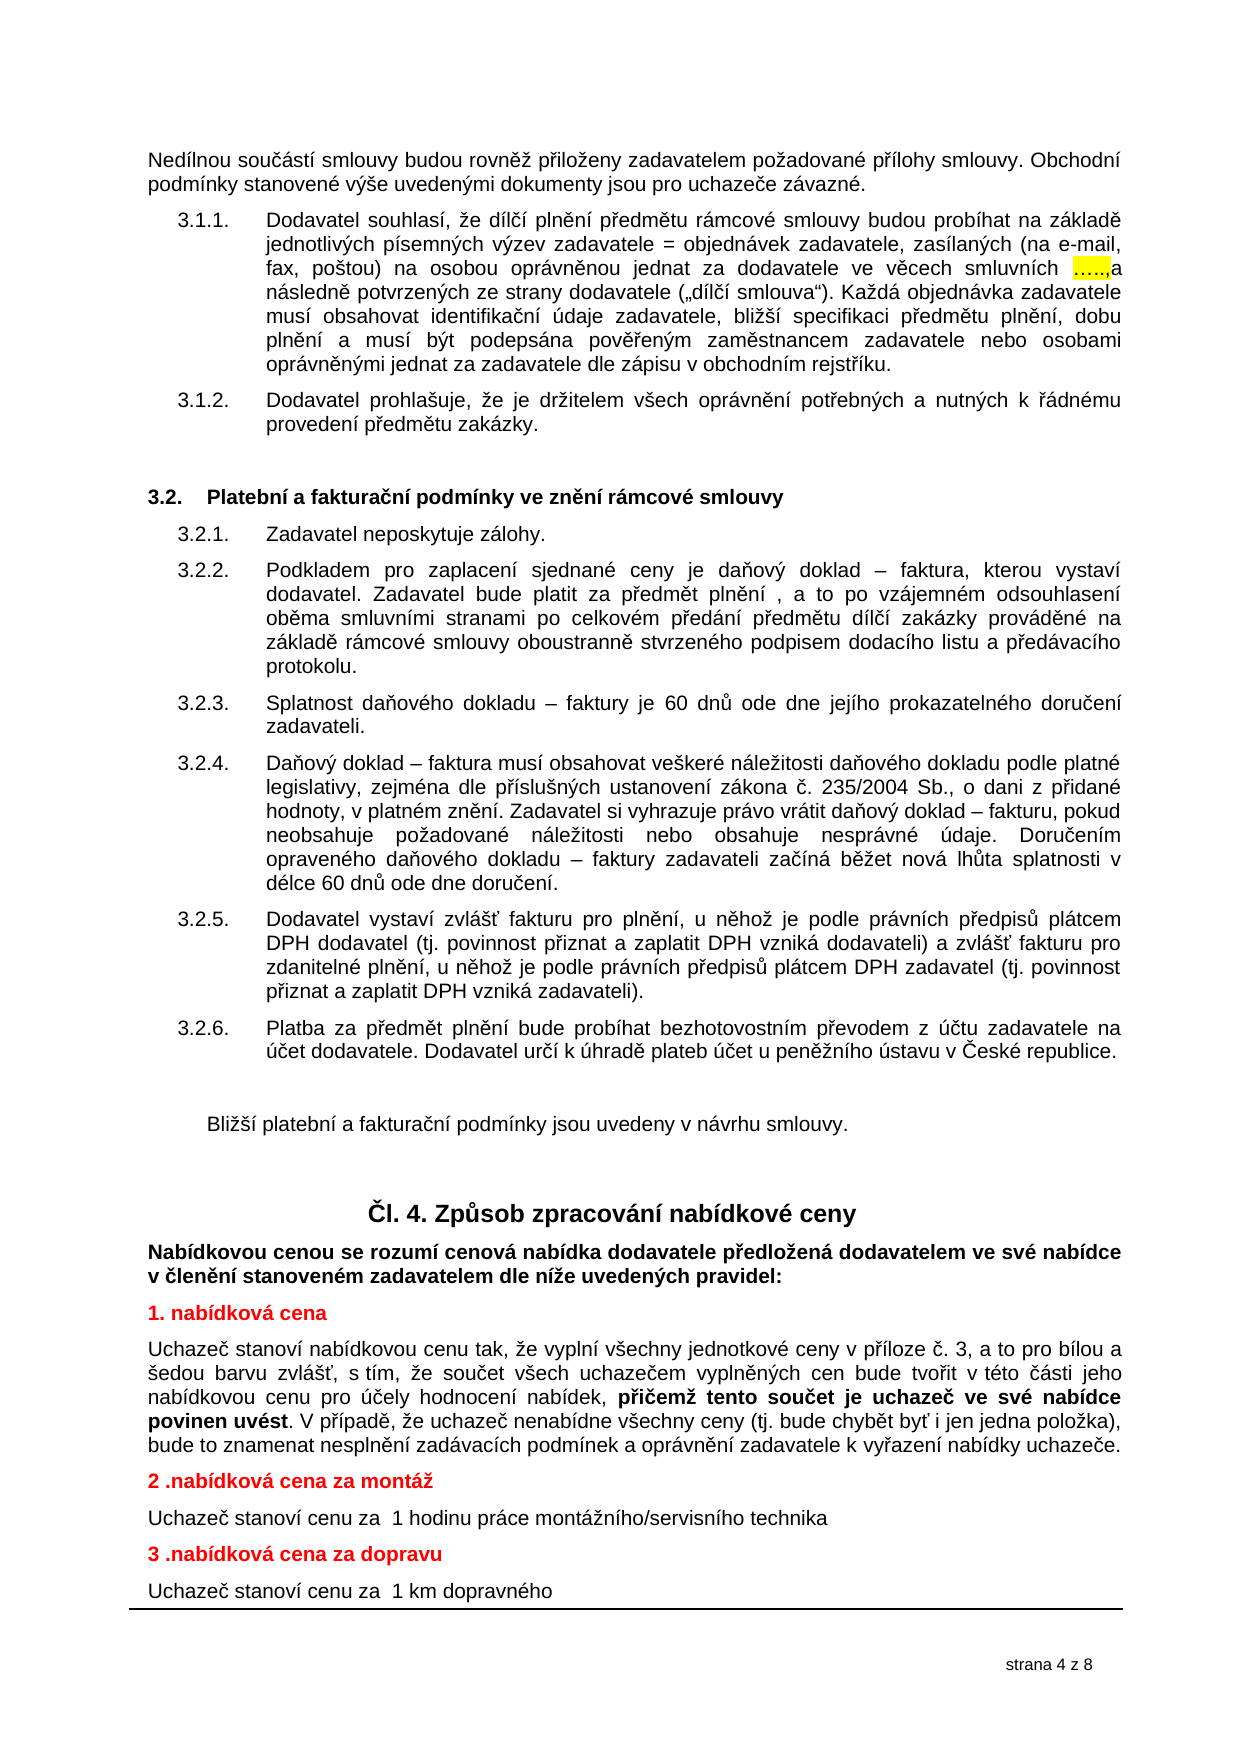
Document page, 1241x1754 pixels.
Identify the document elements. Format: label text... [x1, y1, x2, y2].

text Uchazeč stanoví cenu za 1 km dopravného [148, 1578, 1122, 1602]
text Splatnost daňového dokladu – faktury je 60 dnů ode dne jejího prokazatelného doručení zadavateli. [177, 690, 1122, 738]
text Uchazeč stanoví nabídkovou cenu tak, že vyplní všechny jednotkové ceny v příloze č. 3, a to pro bílou a šedou barvu zvlášť, s tím, že součet všech uchazečem vyplněných cen bude tvořit v této části jeho nabídkovou cenu pro účely hodnocení nabídek, přičemž tento součet je uchazeč ve své nabídce povinen uvést. V případě, že uchazeč nenabídne všechny ceny (tj. bude chybět byť i jen jedna položka), bude to znamenat nesplnění zadávacích podmínek a oprávnění zadavatele k vyřazení nabídky uchazeče. [148, 1337, 1122, 1457]
text 1. nabídková cena [148, 1300, 1122, 1324]
text Daňový doklad – faktura musí obsahovat veškeré náležitosti daňového dokladu podle platné legislativy, zejména dle příslušných ustanovení zákona č. 235/2004 Sb., o dani z přidané hodnoty, v platném znění. Zadavatel si vyhrazuje právo vrátit daňový doklad – fakturu, pokud neobsahuje požadované náležitosti nebo obsahuje nesprávné údaje. Doručením opraveného daňového dokladu – faktury zadavateli začíná běžet nová lhůta splatnosti v délce 60 dnů ode dne doručení. [177, 751, 1122, 894]
text Způsob zpracování nabídkové ceny [102, 1199, 1122, 1227]
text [148, 148, 1122, 196]
text 3 .nabídková cena za dopravu [148, 1542, 1122, 1566]
text Dodavatel vystaví zvlášť fakturu pro plnění, u něhož je podle právních předpisů plátcem DPH dodavatel (tj. povinnost přiznat a zaplatit DPH vzniká dodavateli) a zvlášť fakturu pro zdanitelné plnění, u něhož je podle právních předpisů plátcem DPH zadavatel (tj. povinnost přiznat a zaplatit DPH vzniká zadavateli). [177, 907, 1122, 1003]
text Platební a fakturační podmínky ve znění rámcové smlouvy [148, 485, 1122, 509]
text Dodavatel souhlasí, že dílčí plnění předmětu rámcové smlouvy budou probíhat na základě jednotlivých písemných výzev zadavatele = objednávek zadavatele, zasílaných (na e-mail, fax, poštou) na osobou oprávněnou jednat za dodavatele ve věcech smluvních …..,a následně potvrzených ze strany dodavatele („dílčí smlouva“). Každá objednávka zadavatele musí obsahovat identifikační údaje zadavatele, bližší specifikaci předmětu plnění, dobu plnění a musí být podepsána pověřeným zaměstnancem zadavatele nebo osobami oprávněnými jednat za zadavatele dle zápisu v obchodním rejstříku. [177, 208, 1122, 376]
text Platba za předmět plnění bude probíhat bezhotovostním převodem z účtu zadavatele na účet dodavatele. Dodavatel určí k úhradě plateb účet u peněžního ústavu v České republice. [177, 1015, 1122, 1063]
text Zadavatel neposkytuje zálohy. [177, 522, 1122, 546]
text Podkladem pro zaplacení sjednané ceny je daňový doklad – faktura, kterou vystaví dodavatel. Zadavatel bude platit za předmět plnění , a to po vzájemném odsouhlasení oběma smluvními stranami po celkovém předání předmětu dílčí zakázky prováděné na základě rámcové smlouvy oboustranně stvrzeného podpisem dodacího listu a předávacího protokolu. [177, 558, 1122, 678]
text 2 .nabídková cena za montáž [148, 1469, 1122, 1493]
text Dodavatel prohlašuje, že je držitelem všech oprávnění potřebných a nutných k řádnému provedení předmětu zakázky. [177, 388, 1122, 436]
text Nabídkovou cenou se rozumí cenová nabídka dodavatele předložená dodavatelem ve své nabídce v členění stanoveném zadavatelem dle níže uvedených pravidel: [148, 1240, 1122, 1288]
text Uchazeč stanoví cenu za 1 hodinu práce montážního/servisního technika [148, 1506, 1122, 1529]
list Bližší platební a fakturační podmínky jsou uvedeny v návrhu smlouvy. [207, 1112, 1122, 1136]
